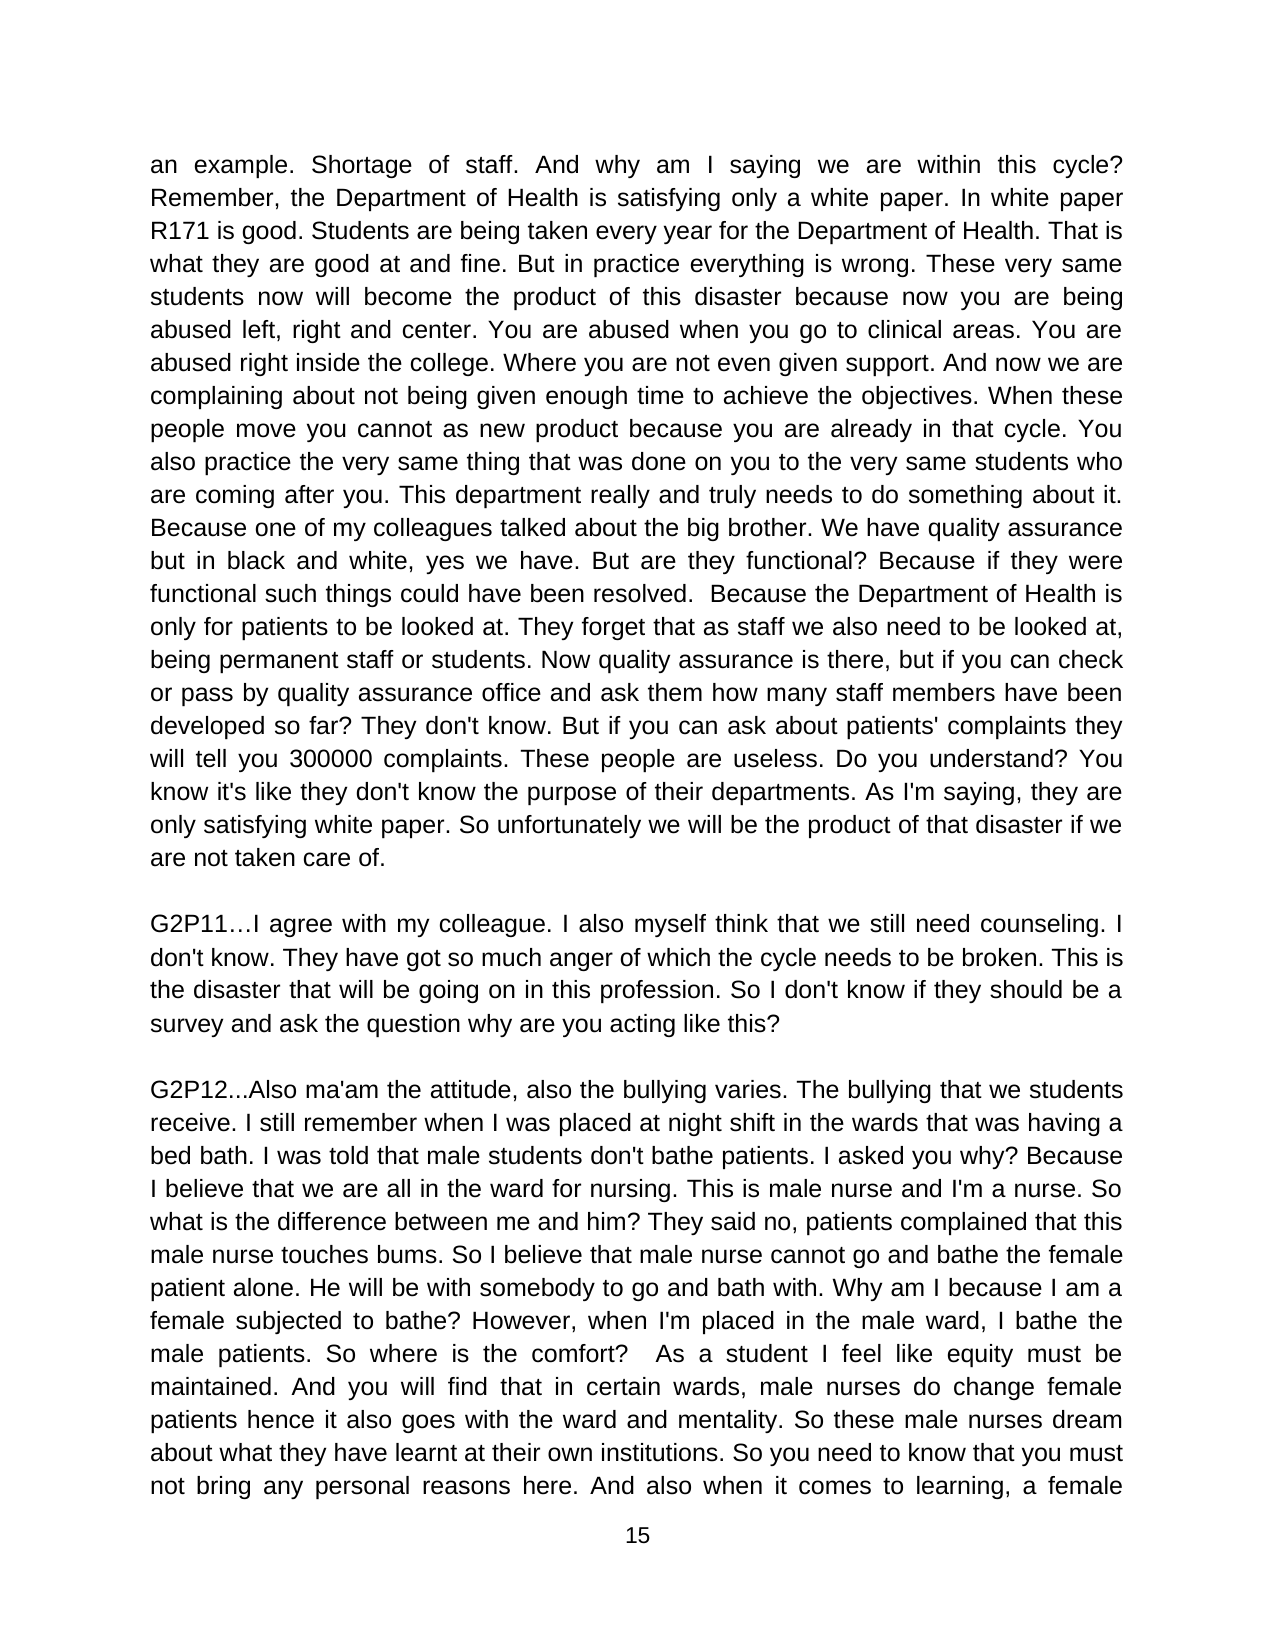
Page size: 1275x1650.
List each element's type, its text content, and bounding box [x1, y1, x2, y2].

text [150, 150, 1125, 872]
text G2P11…I agree with my colleague. I also myself think that we still need counseling. I don't know. They have got so much anger of which the cycle needs to be broken. This is the disaster that will be going on in this profession. So I don't know if they should be a survey and ask the question why are you acting like this? [150, 909, 1125, 1037]
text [150, 1074, 1125, 1499]
